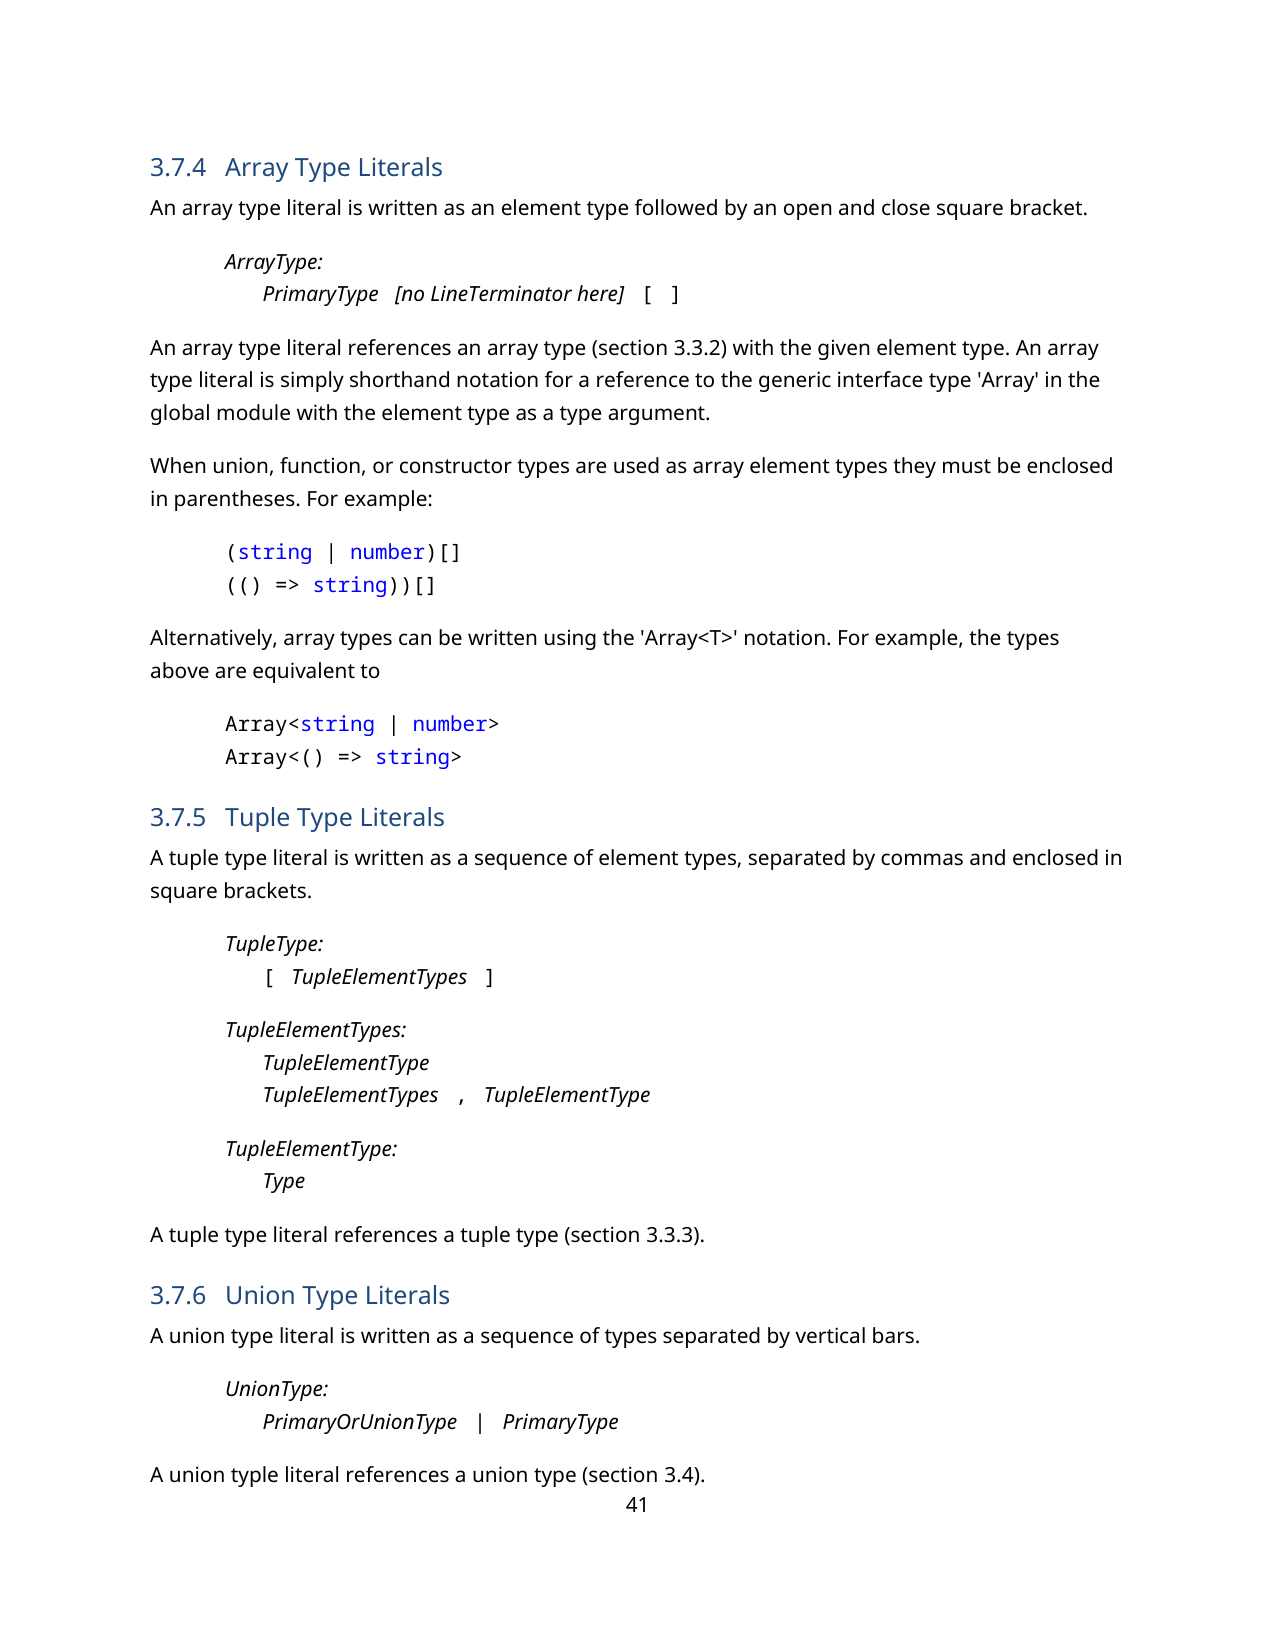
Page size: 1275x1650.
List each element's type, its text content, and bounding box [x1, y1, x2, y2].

text A tuple type literal is written as a sequence of element types, separated by commas and enclosed in square brackets. [150, 843, 1125, 904]
text UnionType: PrimaryOrUnionType | PrimaryType [225, 1374, 1125, 1435]
text (string | number)[] (() => string))[] [225, 537, 1125, 598]
text TupleElementTypes: TupleElementType TupleElementTypes , TupleElementType [225, 1015, 1125, 1109]
text Alternatively, array types can be written using the 'Array<T>' notation. For example, the types above are equivalent to [150, 623, 1125, 684]
text A union type literal is written as a sequence of types separated by vertical bars. [150, 1321, 1125, 1349]
text TupleType: [ TupleElementTypes ] [225, 929, 1125, 990]
subtitle Array Type Literals [150, 150, 1125, 184]
text An array type literal is written as an element type followed by an open and close square bracket. [150, 193, 1125, 222]
text An array type literal references an array type (section 3.3.2) with the given element type. An array type literal is simply shorthand notation for a reference to the generic interface type 'Array' in the global module with the element type as a type argument. [150, 333, 1125, 426]
text A union typle literal references a union type (section 3.4). [150, 1460, 1125, 1489]
text TupleElementType: Type [225, 1134, 1125, 1195]
text A tuple type literal references a tuple type (section 3.3.3). [150, 1220, 1125, 1248]
text When union, function, or constructor types are used as array element types they must be enclosed in parentheses. For example: [150, 451, 1125, 512]
subtitle Tuple Type Literals [150, 800, 1125, 834]
text ArrayType: PrimaryType [no LineTerminator here] [ ] [225, 247, 1125, 308]
text Array<string | number> Array<() => string> [225, 709, 1125, 771]
subtitle Union Type Literals [150, 1277, 1125, 1312]
